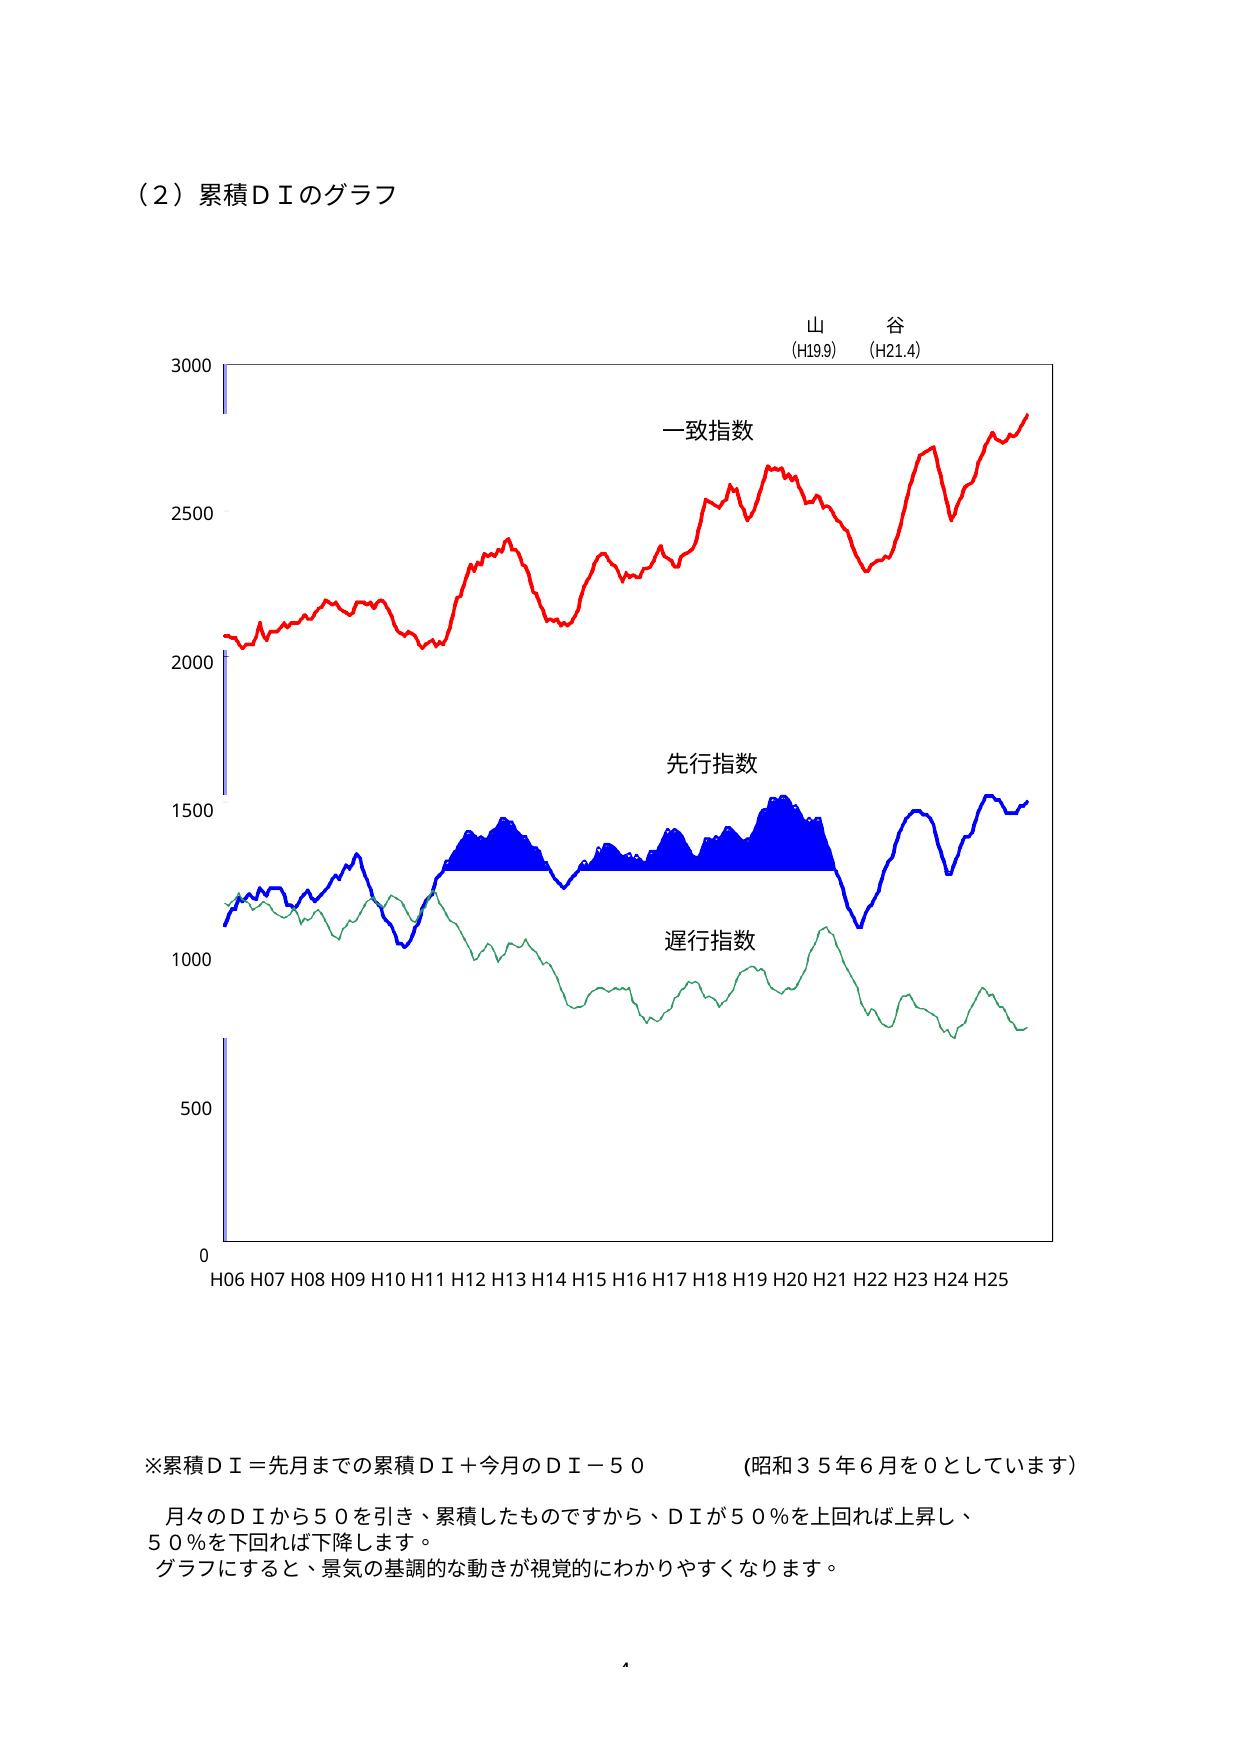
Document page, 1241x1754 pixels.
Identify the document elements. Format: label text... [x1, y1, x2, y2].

subtitle （２）累積ＤＩのグラフ [123, 178, 1159, 212]
text 山 [718, 313, 824, 337]
text 谷 [858, 313, 932, 337]
text （H21.4） [858, 337, 932, 362]
picture [223, 413, 1029, 500]
text （H19.9） [783, 337, 846, 362]
picture [223, 794, 1029, 798]
text 500 [180, 1095, 1159, 1120]
text 月々のＤＩから５０を引き、累積したものですから、ＤＩが５０％を上回れば上昇し、 [165, 1503, 1159, 1530]
subtitle 遅行指数 [664, 925, 1159, 956]
text ５０％を下回れば下降します。 [144, 1530, 1159, 1555]
text 2500 [171, 500, 1159, 526]
text 3000 [171, 352, 213, 377]
picture [223, 823, 1029, 1039]
text 1000 [171, 946, 213, 972]
subtitle 一致指数 [449, 414, 967, 446]
text 0 [199, 1244, 1159, 1268]
text ※累積ＤＩ＝先月までの累積ＤＩ＋今月のＤＩ－５０ (昭和３５年６月を０としています） [144, 1451, 1159, 1479]
text 2000 [171, 649, 1159, 675]
text H06 H07 H08 H09 H10 H11 H12 H13 H14 H15 H16 H17 H18 H19 H20 H21 H22 H23 H24 H25 [209, 1268, 1159, 1292]
text グラフにすると、景気の基調的な動きが視覚的にわかりやすくなります。 [155, 1555, 1159, 1582]
picture [223, 526, 1029, 649]
text 1500 [171, 798, 1159, 823]
subtitle 先行指数 [456, 748, 967, 780]
